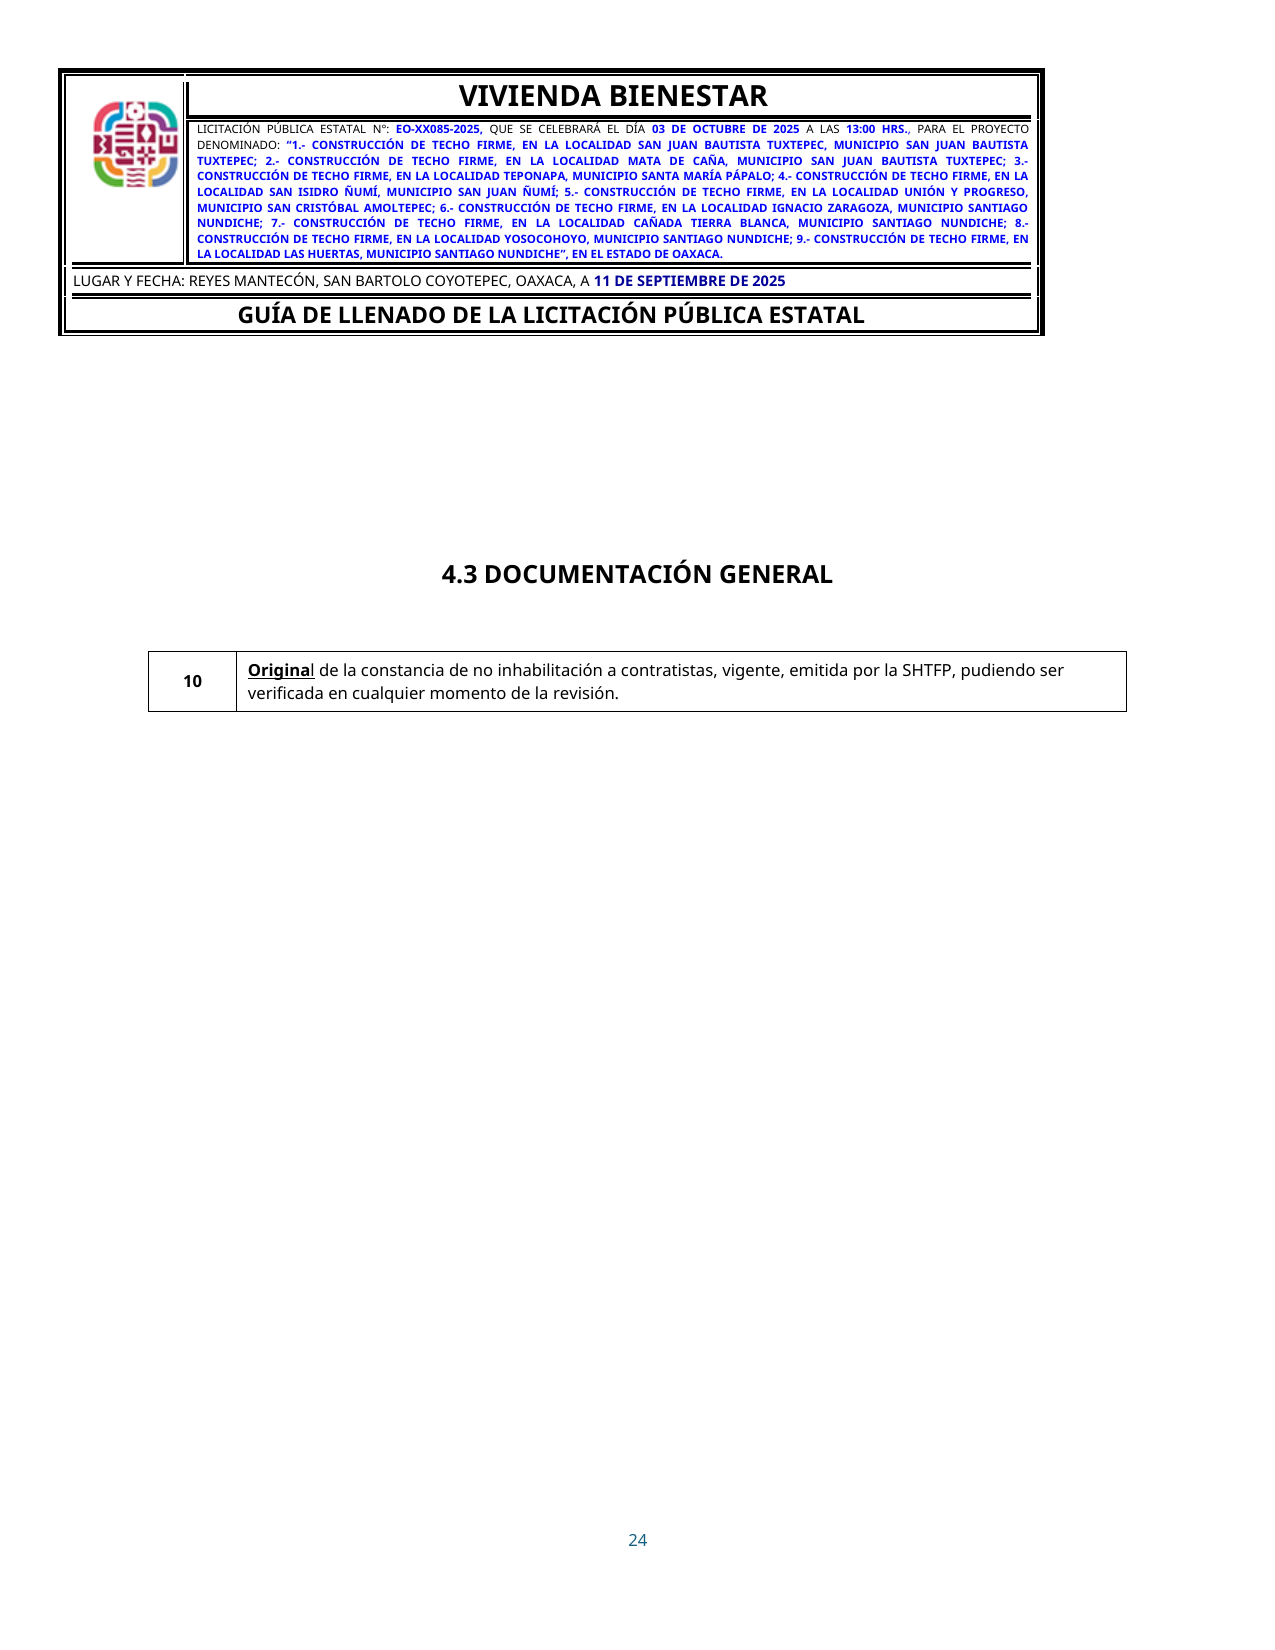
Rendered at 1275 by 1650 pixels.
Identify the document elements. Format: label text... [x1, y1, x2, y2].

picture [82, 93, 183, 193]
table_header Original de la constancia de no inhabilitación a contratistas, vigente, emitida por la SHTFP, pudiendo ser verificada en cualquier momento de la revisión. [237, 652, 1126, 711]
text 4.3 DOCUMENTACIÓN GENERAL [148, 556, 1127, 590]
picture [184, 93, 189, 193]
table_header 10 [149, 652, 236, 711]
